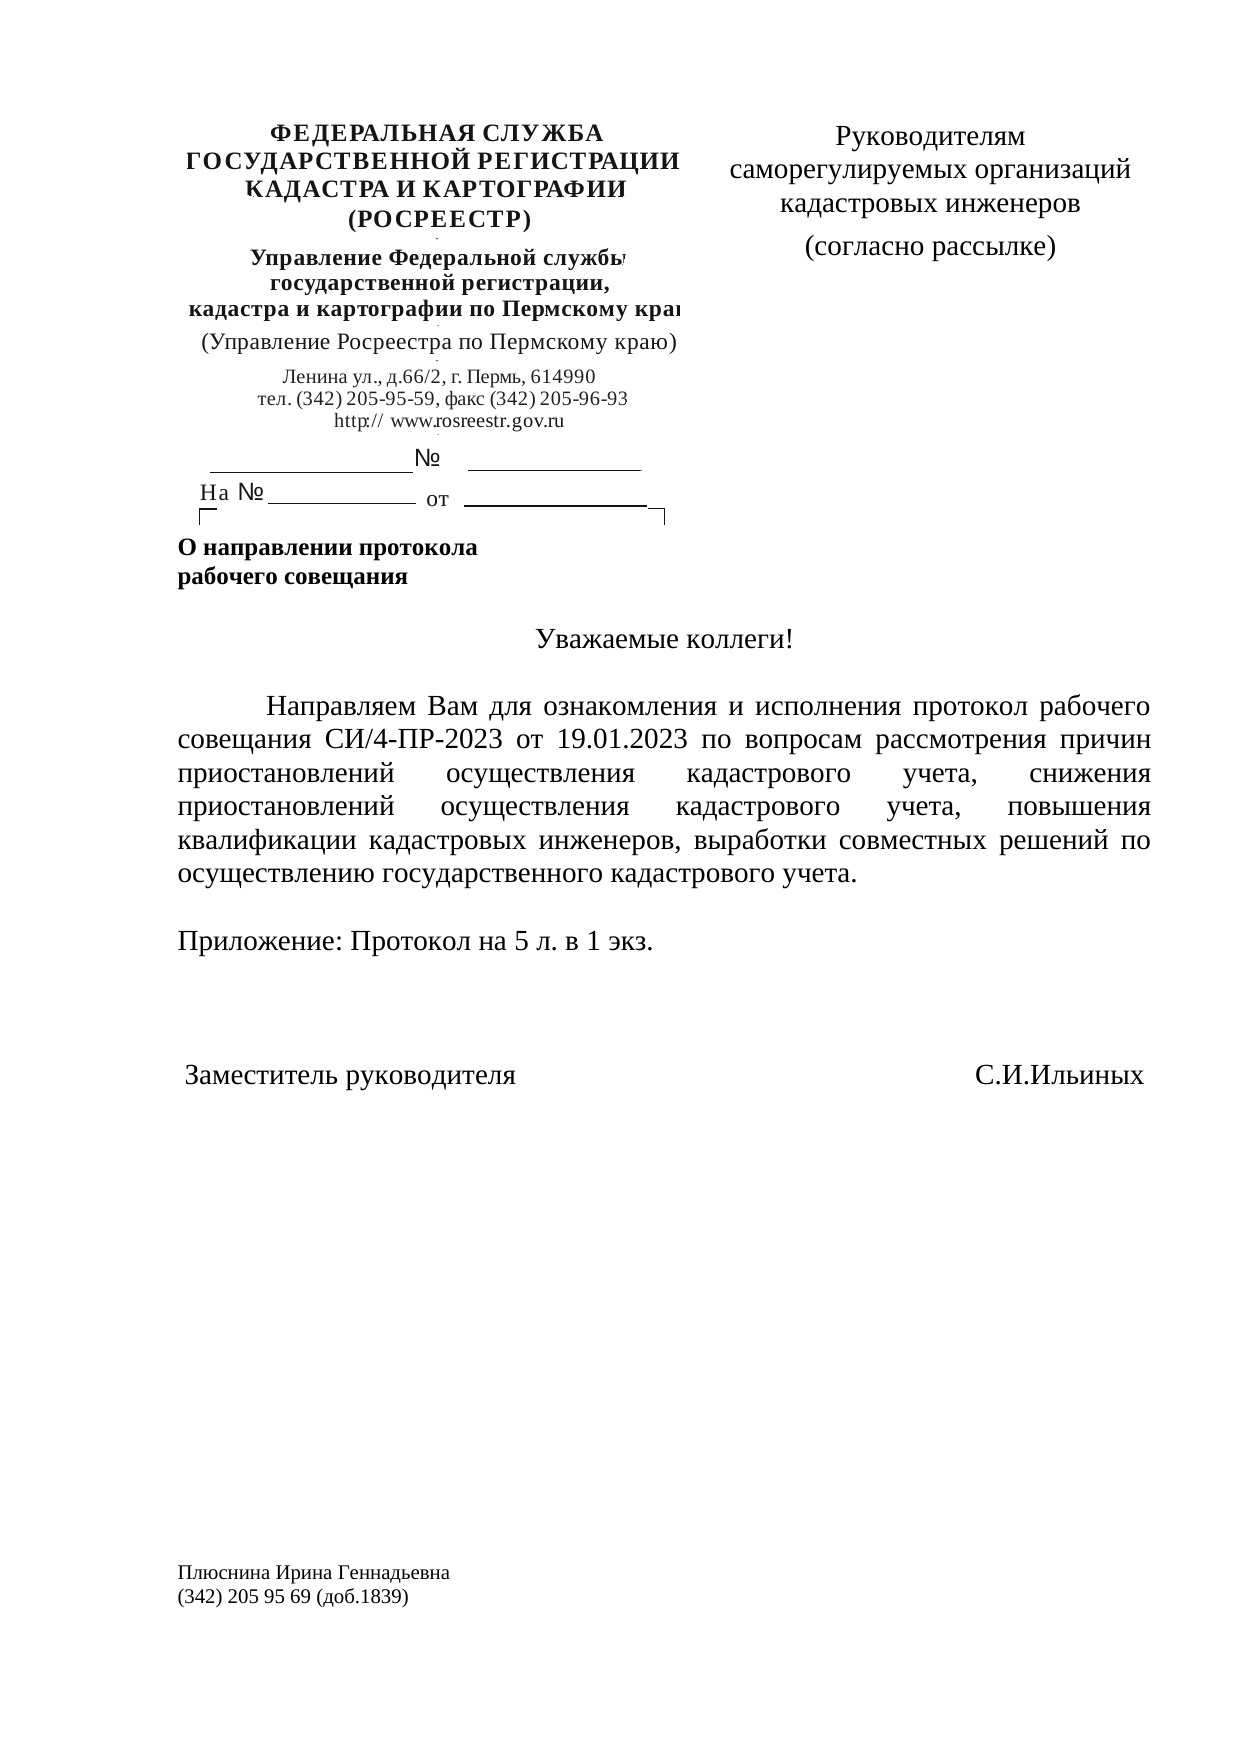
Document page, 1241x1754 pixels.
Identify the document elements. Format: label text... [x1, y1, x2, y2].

text рабочего совещания [177, 561, 1152, 590]
text Уважаемые коллеги! [177, 621, 1152, 654]
table_header Руководителям саморегулируемых организаций кадастровых инженеров (согласно рассылке) [709, 118, 1152, 532]
text Приложение: Протокол на 5 л. в 1 экз. [177, 923, 1152, 956]
text О направлении протокола [177, 532, 1152, 561]
text Заместитель руководителя С.И.Ильиных [177, 1057, 1152, 1090]
text Плюснина Ирина Геннадьевна [177, 1560, 1152, 1584]
text (342) 205 95 69 (доб.1839) [177, 1584, 1152, 1608]
text Направляем Вам для ознакомления и исполнения протокол рабочего совещания СИ/4-ПР-2023 от 19.01.2023 по вопросам рассмотрения причин приостановлений осуществления кадастрового учета, снижения приостановлений осуществления кадастрового учета, повышения квалификации кадастровых инженеров, выработки совместных решений по осуществлению государственного кадастрового учета. [177, 688, 1152, 889]
table_header [177, 118, 709, 532]
